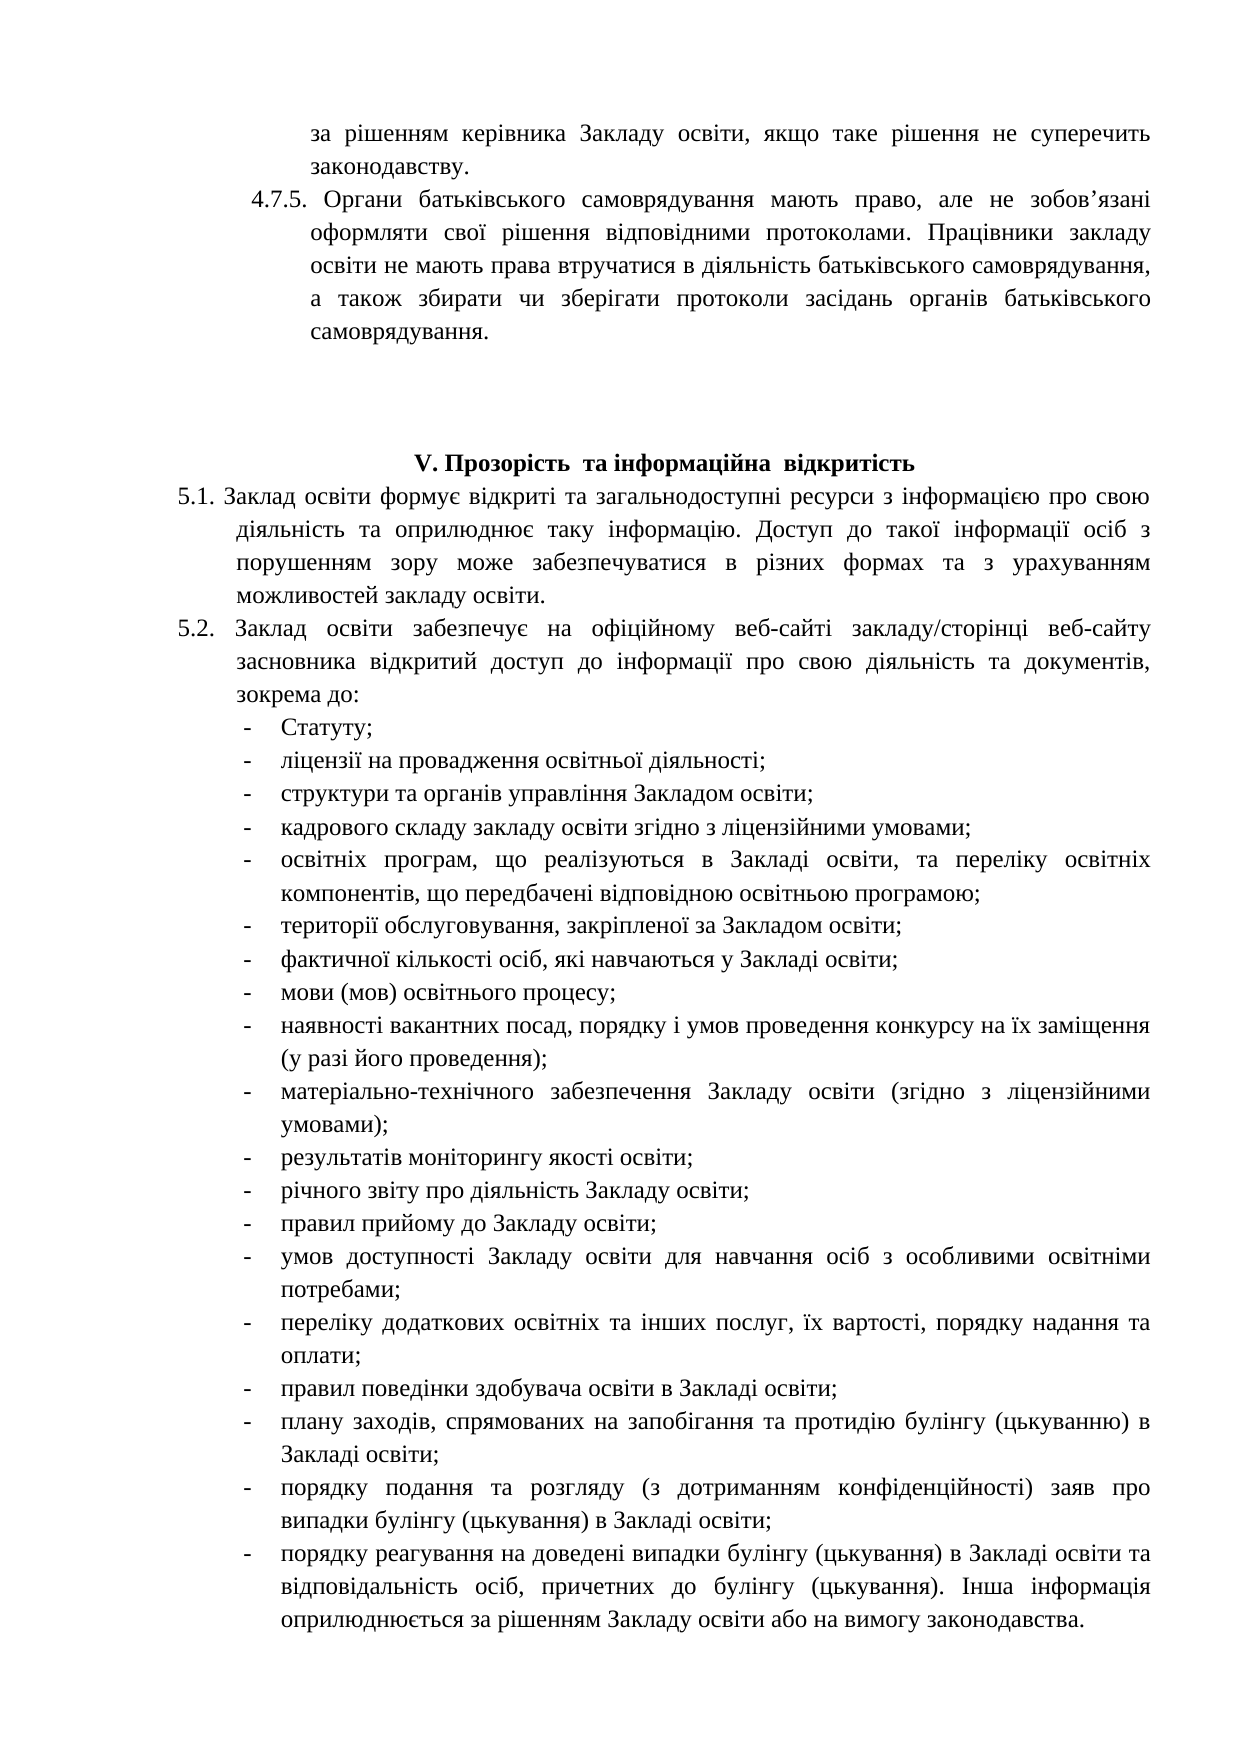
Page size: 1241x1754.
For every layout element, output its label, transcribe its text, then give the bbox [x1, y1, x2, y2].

list плану заходів, спрямованих на запобігання та протидію булінгу (цькуванню) в Закладі освіти; [243, 1406, 1152, 1468]
list ліцензії на провадження освітньої діяльності; [243, 746, 1152, 774]
list правил прийому до Закладу освіти; [243, 1208, 1152, 1237]
list території обслуговування, закріпленої за Закладом освіти; [243, 911, 1152, 939]
text 5.1. Заклад освіти формує відкриті та загальнодоступні ресурси з інформацією про свою діяльність та оприлюднює таку інформацію. Доступ до такої інформації осіб з порушенням зору може забезпечуватися в різних формах та з урахуванням можливостей закладу освіти. [177, 481, 1152, 609]
list річного звіту про діяльність Закладу освіти; [243, 1175, 1152, 1203]
list освітніх програм, що реалізуються в Закладі освіти, та переліку освітніх компонентів, що передбачені відповідною освітньою програмою; [243, 844, 1152, 906]
text 4.7.5. Органи батьківського самоврядування мають право, але не зобов’язані оформляти свої рішення відповідними протоколами. Працівники закладу освіти не мають права втручатися в діяльність батьківського самоврядування, а також збирати чи зберігати протоколи засідань органів батьківського самоврядування. [251, 184, 1152, 345]
list результатів моніторингу якості освіти; [243, 1142, 1152, 1171]
list кадрового складу закладу освіти згідно з ліцензійними умовами; [243, 812, 1152, 840]
list наявності вакантних посад, порядку і умов проведення конкурсу на їх заміщення (у разі його проведення); [243, 1010, 1152, 1071]
list правил поведінки здобувача освіти в Закладі освіти; [243, 1373, 1152, 1402]
list структури та органів управління Закладом освіти; [243, 778, 1152, 807]
list Статуту; [243, 712, 1152, 741]
list матеріально-технічного забезпечення Закладу освіти (згідно з ліцензійними умовами); [243, 1076, 1152, 1137]
list мови (мов) освітнього процесу; [243, 977, 1152, 1005]
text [251, 118, 1152, 180]
text V. Прозорість та інформаційна відкритість [177, 448, 1152, 477]
list фактичної кількості осіб, які навчаються у Закладі освіти; [243, 944, 1152, 972]
list переліку додаткових освітніх та інших послуг, їх вартості, порядку надання та оплати; [243, 1307, 1152, 1369]
list умов доступності Закладу освіти для навчання осіб з особливими освітніми потребами; [243, 1241, 1152, 1303]
text 5.2. Заклад освіти забезпечує на офіційному веб-сайті закладу/сторінці веб-сайту засновника відкритий доступ до інформації про свою діяльність та документів, зокрема до: [177, 613, 1152, 708]
list порядку подання та розгляду (з дотриманням конфіденційності) заяв про випадки булінгу (цькування) в Закладі освіти; [243, 1472, 1152, 1534]
list порядку реагування на доведені випадки булінгу (цькування) в Закладі освіти та відповідальність осіб, причетних до булінгу (цькування). Інша інформація оприлюднюється за рішенням Закладу освіти або на вимогу законодавства. [243, 1538, 1152, 1633]
